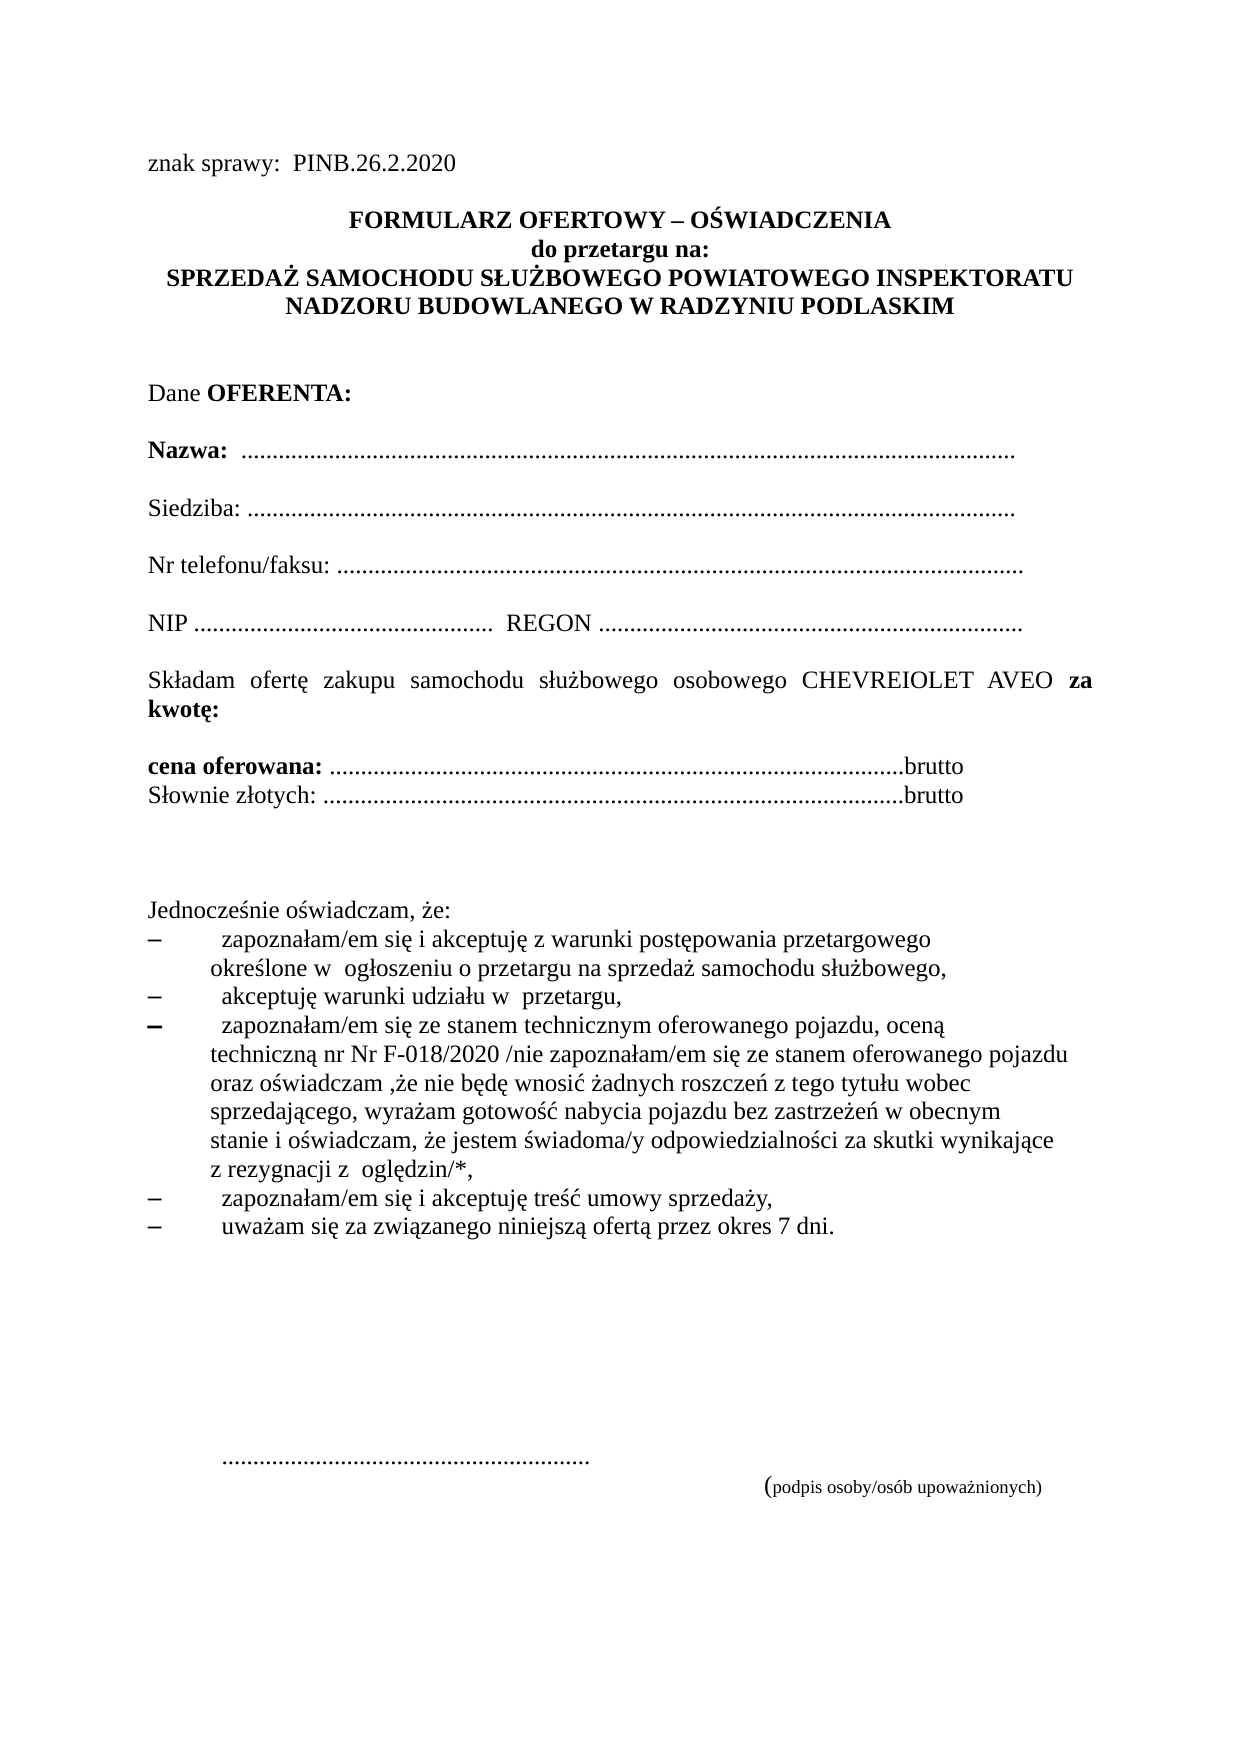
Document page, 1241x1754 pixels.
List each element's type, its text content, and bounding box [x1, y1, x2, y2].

text sprzedającego, wyrażam gotowość nabycia pojazdu bez zastrzeżeń w obecnym [148, 1096, 1093, 1125]
text NIP ................................................ REGON .................................................................... [148, 608, 1093, 636]
text znak sprawy: PINB.26.2.2020 [148, 148, 1093, 176]
text Składam ofertę zakupu samochodu służbowego osobowego CHEVREIOLET AVEO za kwotę: [148, 665, 1093, 723]
list akceptuję warunki udziału w przetargu, [148, 981, 1093, 1010]
text SPRZEDAŻ SAMOCHODU SŁUŻBOWEGO POWIATOWEGO INSPEKTORATU NADZORU BUDOWLANEGO W RADZYNIU PODLASKIM [148, 263, 1093, 320]
text oraz oświadczam ,że nie będę wnosić żadnych roszczeń z tego tytułu wobec [148, 1068, 1093, 1096]
text Nr telefonu/faksu: .............................................................................................................. [148, 550, 1093, 579]
list uważam się za związanego niniejszą ofertą przez okres 7 dni. [148, 1211, 1093, 1240]
text z rezygnacji z oględzin/*, [148, 1154, 1093, 1183]
text (podpis osoby/osób upoważnionych) [148, 1470, 1093, 1499]
list zapoznałam/em się i akceptuję z warunki postępowania przetargowego [148, 924, 1093, 953]
list zapoznałam/em się ze stanem technicznym oferowanego pojazdu, oceną [148, 1010, 1093, 1039]
text FORMULARZ OFERTOWY – OŚWIADCZENIA [148, 205, 1093, 234]
text Nazwa: ............................................................................................................................ [148, 435, 1093, 464]
text techniczną nr Nr F-018/2020 /nie zapoznałam/em się ze stanem oferowanego pojazdu [148, 1039, 1093, 1068]
text stanie i oświadczam, że jestem świadoma/y odpowiedzialności za skutki wynikające [148, 1125, 1093, 1154]
text do przetargu na: [148, 234, 1093, 263]
text Siedziba: ........................................................................................................................... [148, 493, 1093, 521]
list zapoznałam/em się i akceptuję treść umowy sprzedaży, [148, 1183, 1093, 1211]
text określone w ogłoszeniu o przetargu na sprzedaż samochodu służbowego, [148, 953, 1093, 981]
text Jednocześnie oświadczam, że: [148, 895, 1093, 924]
text ........................................................... [148, 1413, 1093, 1470]
text Dane OFERENTA: [148, 378, 1093, 406]
text Słownie złotych: .............................................................................................brutto [148, 780, 1093, 809]
text cena oferowana: ............................................................................................brutto [148, 751, 1093, 780]
